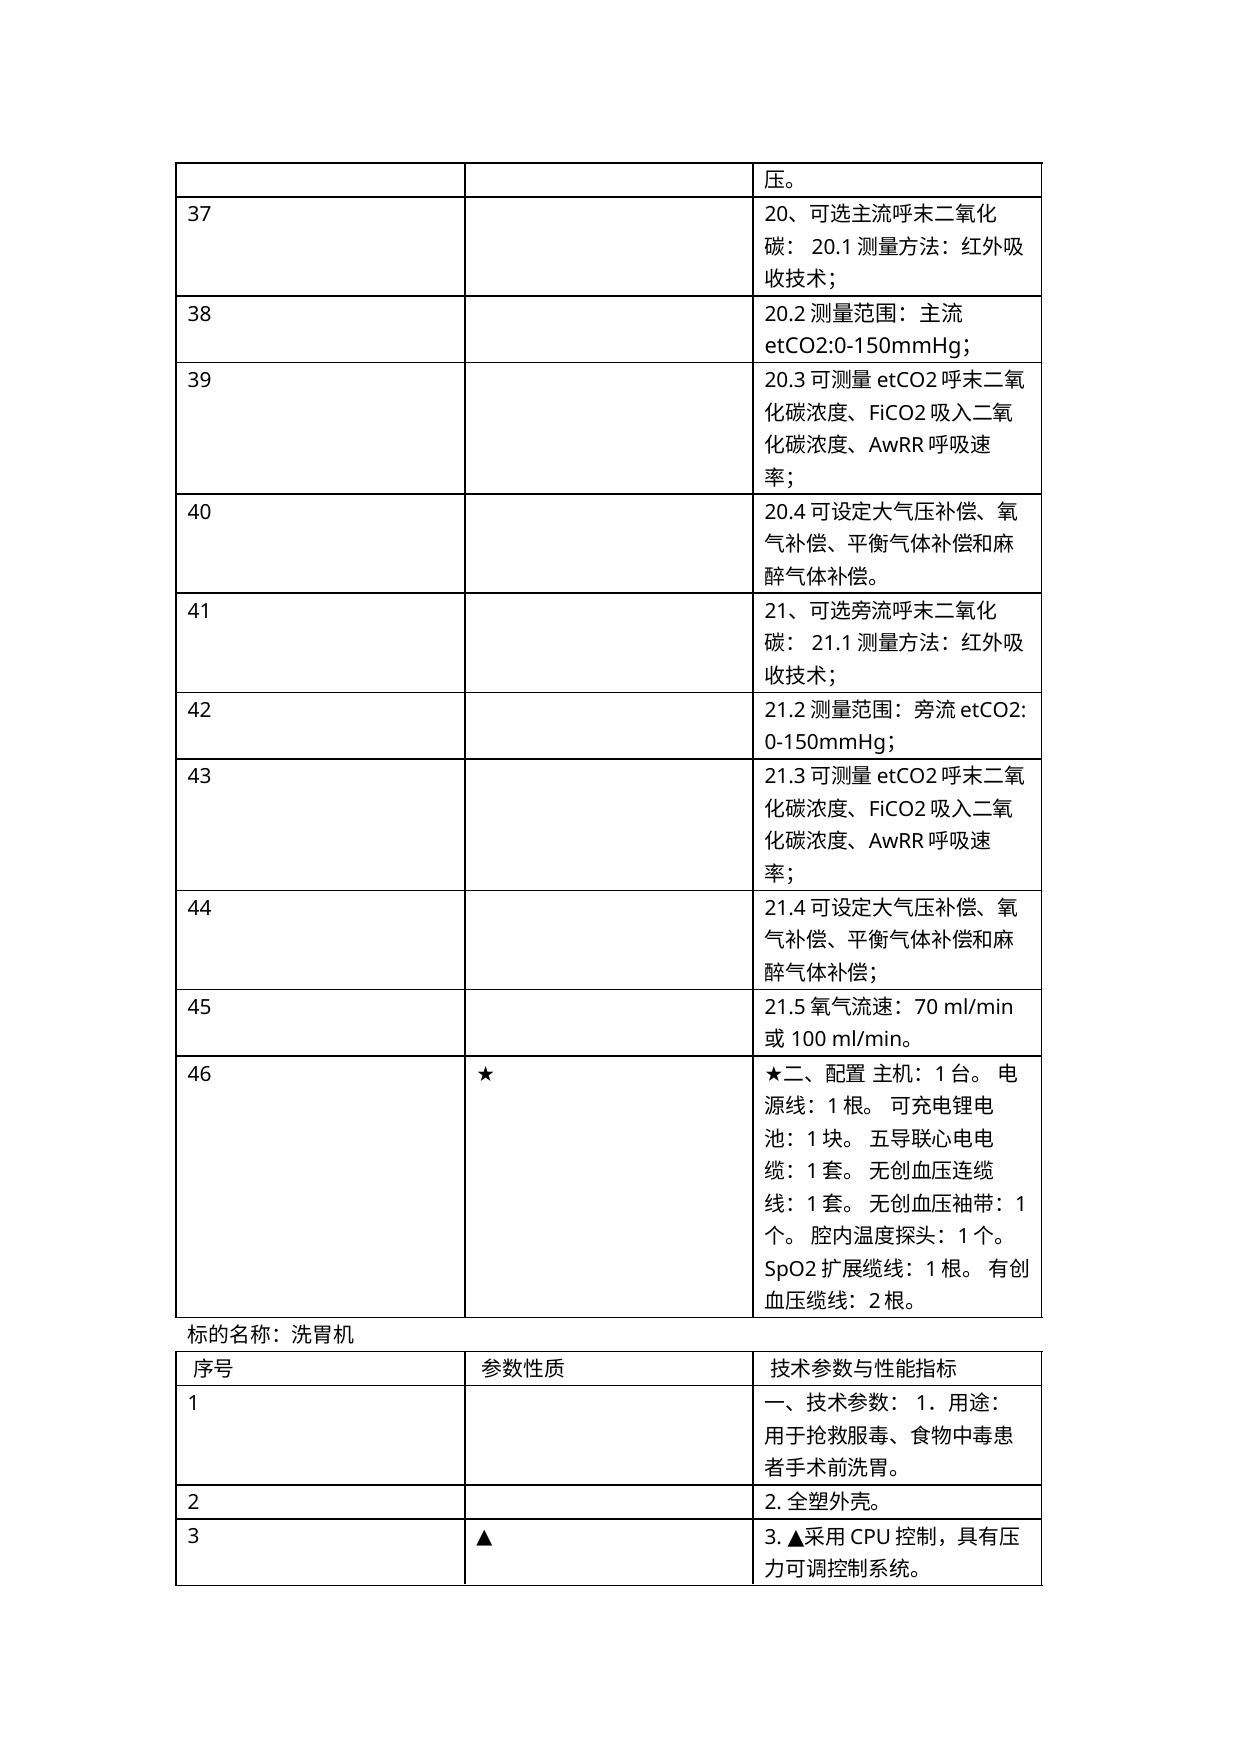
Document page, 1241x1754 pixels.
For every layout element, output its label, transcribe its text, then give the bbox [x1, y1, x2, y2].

table_cell 21.3可测量etCO2呼末二氧化碳浓度、FiCO2吸入二氧化碳浓度、AwRR呼吸速率； [754, 760, 1041, 889]
table_cell [466, 760, 752, 889]
table_cell 20.3可测量etCO2呼末二氧化碳浓度、FiCO2吸入二氧化碳浓度、AwRR呼吸速率； [754, 363, 1041, 493]
table_cell 20.4可设定大气压补偿、氧气补偿、平衡气体补偿和麻醉气体补偿。 [754, 495, 1041, 592]
table_cell 20.2测量范围：主流etCO2:0-150mmHg； [754, 297, 1041, 362]
table_cell [466, 1486, 752, 1518]
table_cell ▲ [466, 1520, 752, 1584]
table_cell 37 [177, 198, 464, 295]
table_cell 21.5氧气流速：70 ml/min 或 100 ml/min。 [754, 990, 1041, 1055]
table_cell [466, 693, 752, 758]
table_cell 41 [177, 594, 464, 691]
table_cell ★ [466, 1057, 752, 1317]
table_cell ★二、配置 主机：1台。 电源线：1根。 可充电锂电池：1块。 五导联心电电缆：1套。 无创血压连缆线：1套。 无创血压袖带：1个。 腔内温度探头：1个。 SpO2扩展缆线：1根。 有创血压缆线：2根。 [754, 1057, 1041, 1317]
table_cell [466, 495, 752, 592]
table_cell [466, 891, 752, 988]
table_cell [466, 297, 752, 362]
table_cell 43 [177, 760, 464, 889]
table_cell 1 [177, 1386, 464, 1484]
table_cell 20、可选主流呼末二氧化碳： 20.1测量方法：红外吸收技术； [754, 198, 1041, 295]
table_cell 45 [177, 990, 464, 1055]
table_cell 3. ▲采用CPU控制，具有压力可调控制系统。 [754, 1520, 1041, 1584]
table_header 参数性质 [466, 1352, 752, 1385]
table_cell 36 [177, 164, 464, 196]
table_cell [466, 198, 752, 295]
table_header 序号 [177, 1352, 464, 1385]
table_cell 44 [177, 891, 464, 988]
text 标的名称：洗胃机 [187, 1318, 1053, 1351]
table_cell 一、技术参数： 1．用途：用于抢救服毒、食物中毒患者手术前洗胃。 [754, 1386, 1041, 1484]
table_cell [466, 1386, 752, 1484]
table_cell 39 [177, 363, 464, 493]
table_cell 3 [177, 1520, 464, 1584]
table_header 技术参数与性能指标 [754, 1352, 1041, 1385]
table_cell 46 [177, 1057, 464, 1317]
table_cell 2 [177, 1486, 464, 1518]
table_cell [466, 594, 752, 691]
table_cell 38 [177, 297, 464, 362]
table_cell 40 [177, 495, 464, 592]
table_cell ▲ [466, 164, 752, 196]
table_cell 2. 全塑外壳。 [754, 1486, 1041, 1518]
table_cell [466, 363, 752, 493]
table_cell 42 [177, 693, 464, 758]
table_cell 21.2测量范围：旁流etCO2: 0-150mmHg； [754, 693, 1041, 758]
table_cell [754, 164, 1041, 196]
table_cell 21、可选旁流呼末二氧化碳： 21.1测量方法：红外吸收技术； [754, 594, 1041, 691]
table_cell [466, 990, 752, 1055]
table_cell 21.4可设定大气压补偿、氧气补偿、平衡气体补偿和麻醉气体补偿； [754, 891, 1041, 988]
